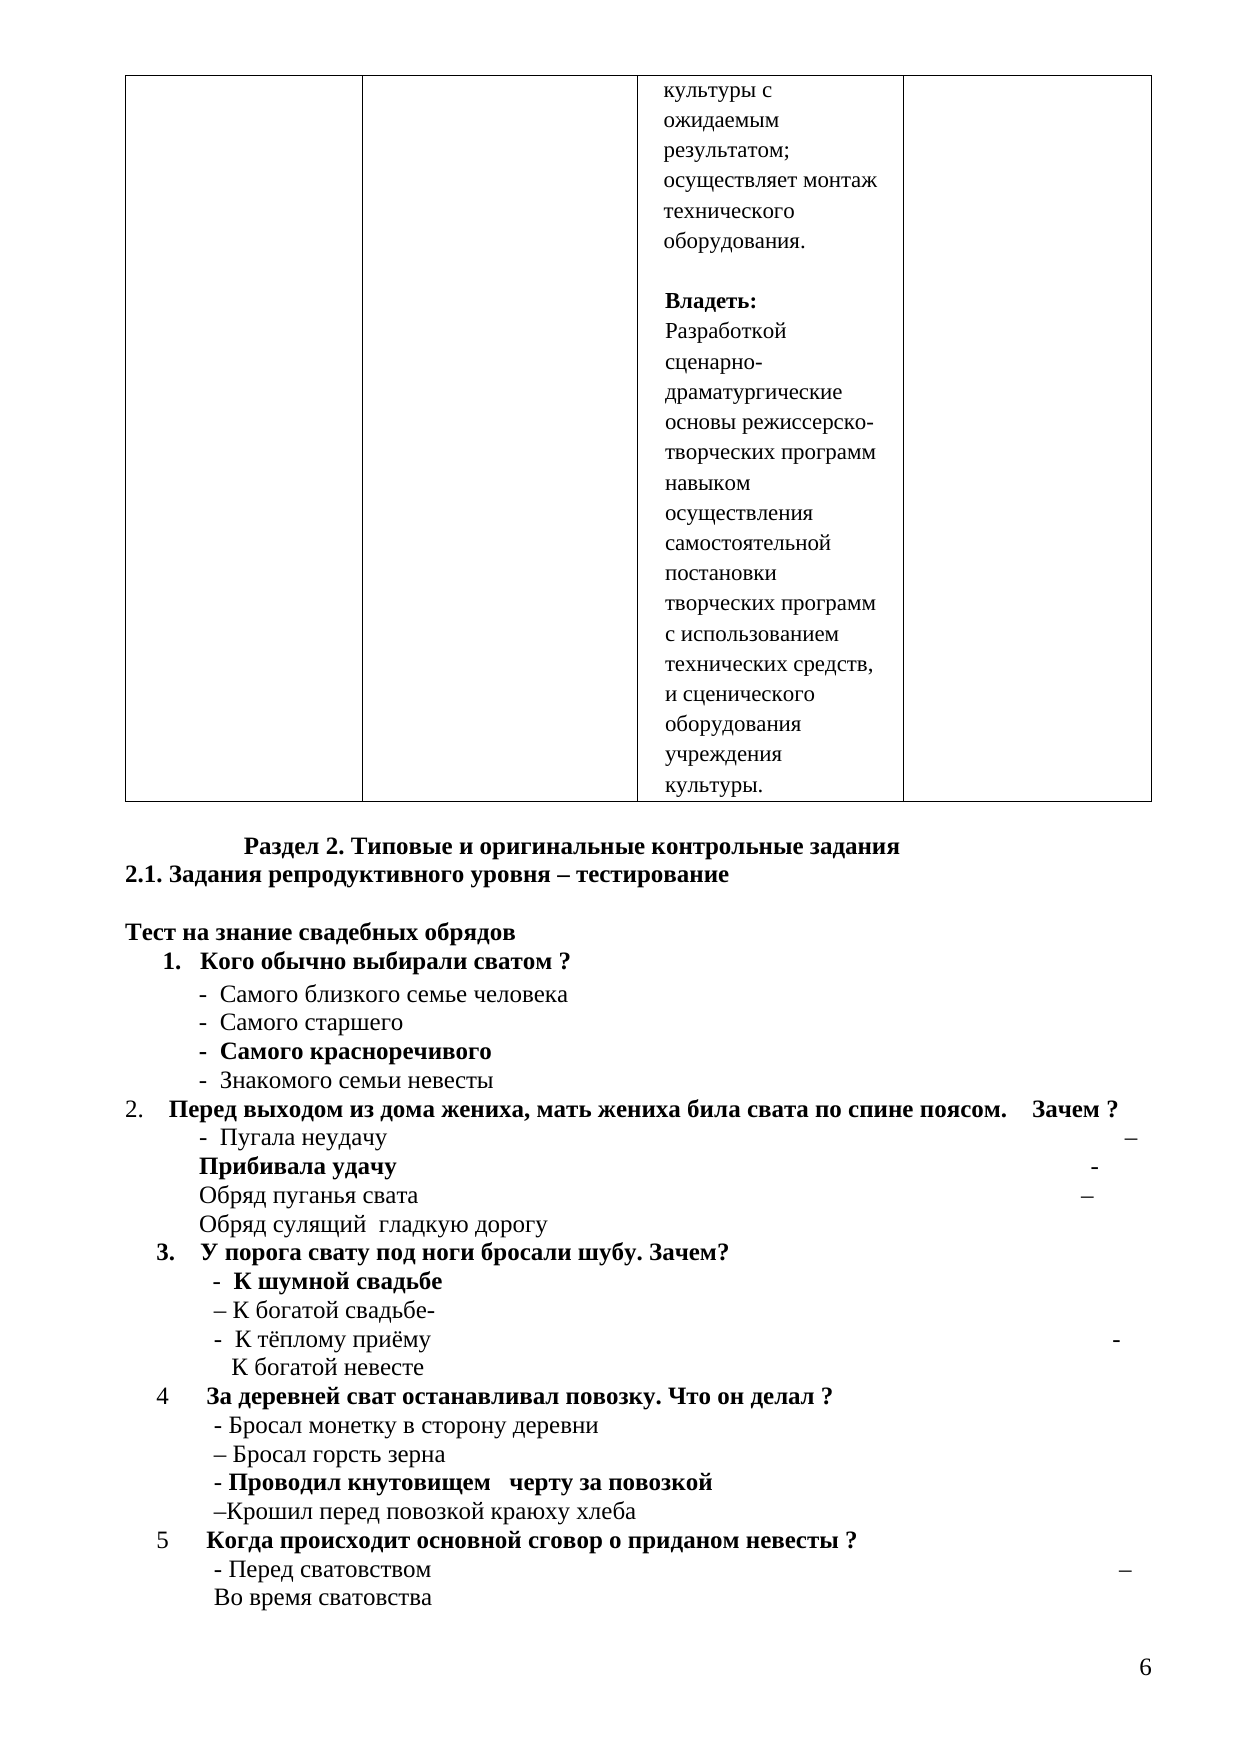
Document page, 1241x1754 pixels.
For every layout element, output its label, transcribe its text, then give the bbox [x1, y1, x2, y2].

text 5 Когда происходит основной сговор о приданом невесты ? [125, 1525, 1152, 1554]
list Кого обычно выбирали сватом ? [162, 946, 1152, 974]
list - Самого близкого семье человека [199, 979, 1152, 1007]
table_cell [904, 76, 1151, 801]
text Тест на знание свадебных обрядов [125, 917, 1152, 946]
list - Самого красноречивого [199, 1036, 1152, 1065]
text - К шумной свадьбе – К богатой свадьбе- - К тёплому приёму - [125, 1266, 1152, 1352]
list - Самого старшего [199, 1007, 1152, 1036]
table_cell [363, 76, 637, 801]
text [214, 1554, 1152, 1611]
text 2. Перед выходом из дома жениха, мать жениха била свата по спине поясом. Зачем ? [125, 1094, 1152, 1122]
text 2.1. Задания репродуктивного уровня – тестирование [125, 859, 1152, 888]
text К богатой невесте [125, 1352, 1152, 1381]
text 4 За деревней сват останавливал повозку. Что он делал ? [125, 1381, 1152, 1410]
text - Пугала неудачу – Прибивала удачу - Обряд пуганья свата – Обряд сулящий гладкую дорогу [199, 1122, 1152, 1237]
text 3. У порога свату под ноги бросали шубу. Зачем? [125, 1237, 1152, 1266]
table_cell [638, 76, 903, 801]
text Раздел 2. Типовые и оригинальные контрольные задания [125, 831, 1152, 859]
text - Бросал монетку в сторону деревни – Бросал горсть зерна - Проводил кнутовищем черту за повозкой –Крошил перед повозкой краюху хлеба [214, 1410, 1152, 1525]
list - Знакомого семьи невесты [199, 1065, 1152, 1094]
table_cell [126, 76, 362, 801]
